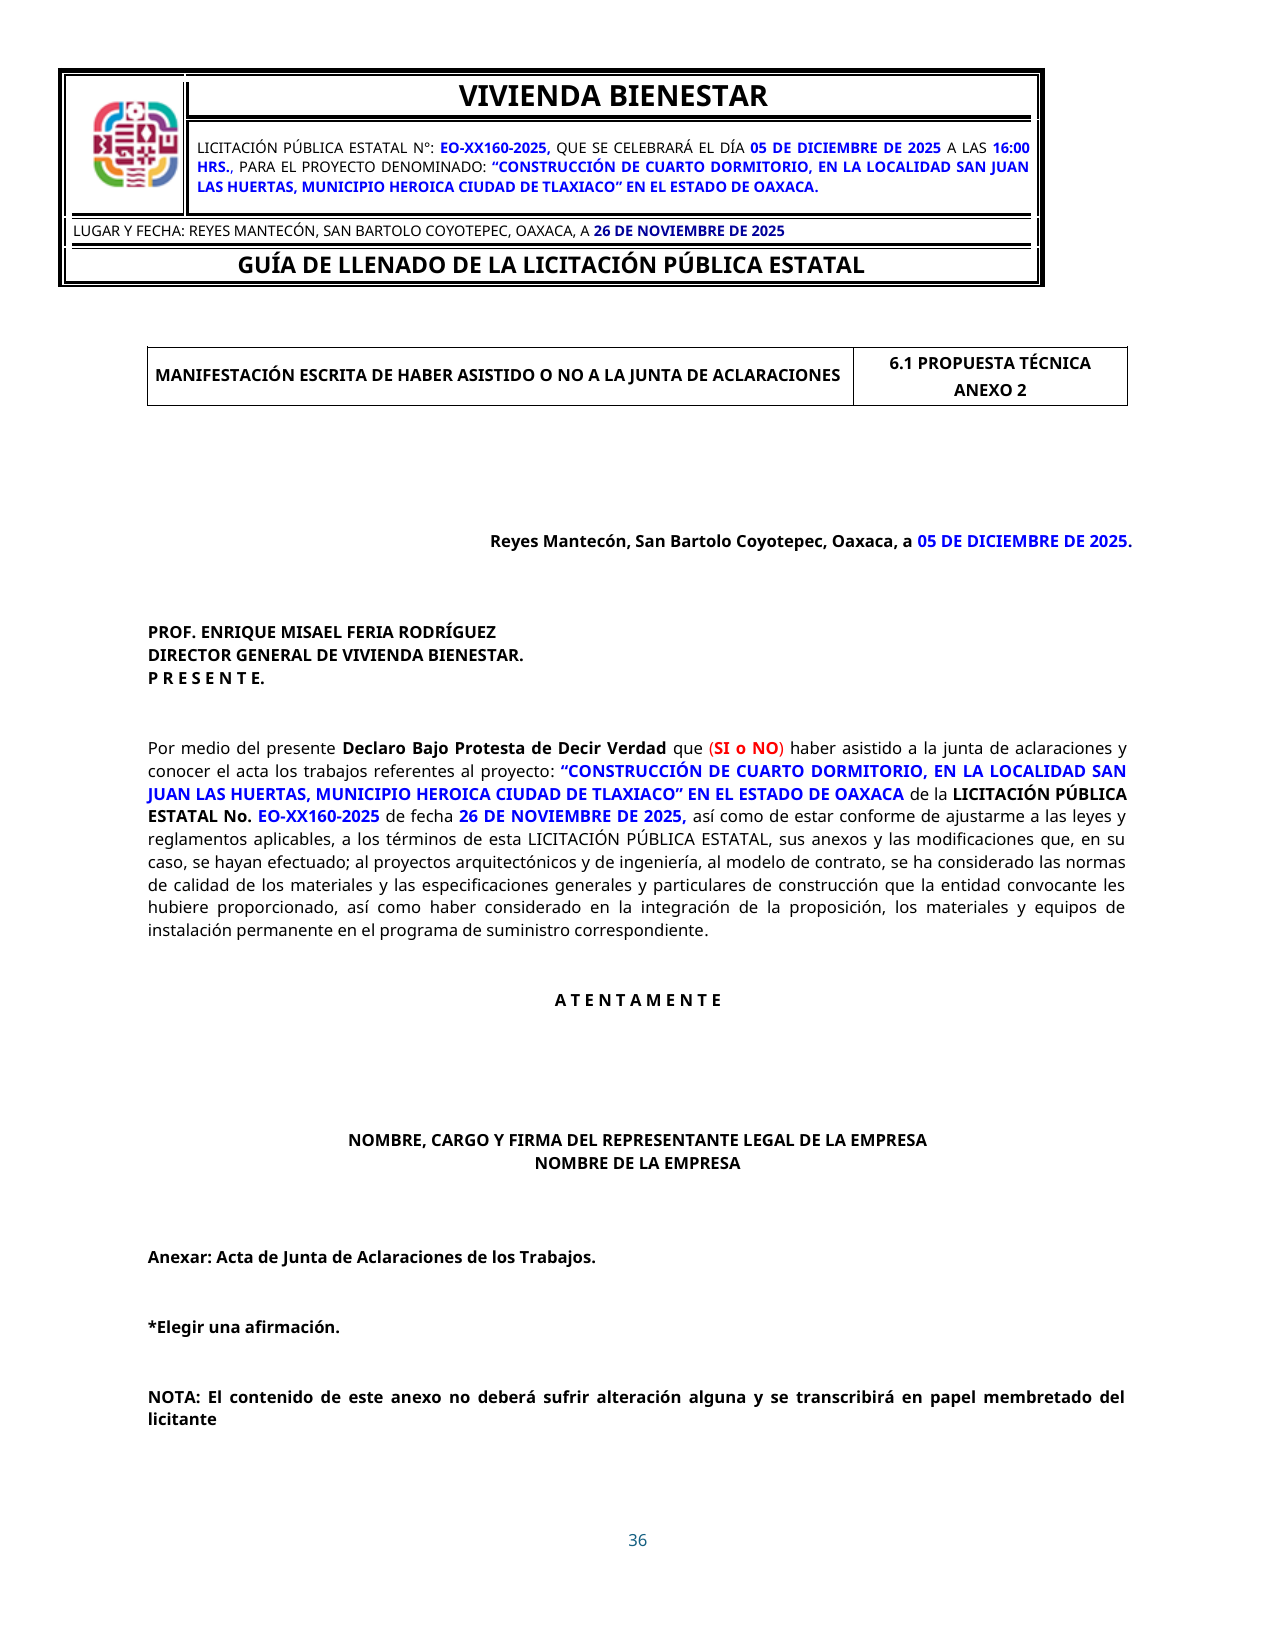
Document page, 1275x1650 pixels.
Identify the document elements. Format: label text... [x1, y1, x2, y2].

text PROF. ENRIQUE MISAEL FERIA RODRÍGUEZ [148, 620, 1127, 643]
text A T E N T A M E N T E [148, 988, 1127, 1011]
text Anexar: Acta de Junta de Aclaraciones de los Trabajos. [148, 1245, 1127, 1268]
text NOMBRE DE LA EMPRESA [148, 1152, 1127, 1174]
text *Elegir una afirmación. [148, 1315, 1127, 1338]
text Reyes Mantecón, San Bartolo Coyotepec, Oaxaca, a 05 DE DICIEMBRE DE 2025. [148, 529, 1132, 552]
table_header MANIFESTACIÓN ESCRITA DE HABER ASISTIDO O NO A LA JUNTA DE ACLARACIONES [148, 348, 853, 405]
picture [82, 93, 183, 193]
text Por medio del presente Declaro Bajo Protesta de Decir Verdad que (SI o NO) haber asistido a la junta de aclaraciones y conocer el acta los trabajos referentes al proyecto: “CONSTRUCCIÓN DE CUARTO DORMITORIO, EN LA LOCALIDAD SAN JUAN LAS HUERTAS, MUNICIPIO HEROICA CIUDAD DE TLAXIACO” EN EL ESTADO DE OAXACA de la LICITACIÓN PÚBLICA ESTATAL No. EO-XX160-2025 de fecha 26 DE NOVIEMBRE DE 2025, así como de estar conforme de ajustarme a las leyes y reglamentos aplicables, a los términos de esta LICITACIÓN PÚBLICA ESTATAL, sus anexos y las modificaciones que, en su caso, se hayan efectuado; al proyectos arquitectónicos y de ingeniería, al modelo de contrato, se ha considerado las normas de calidad de los materiales y las especificaciones generales y particulares de construcción que la entidad convocante les hubiere proporcionado, así como haber considerado en la integración de la proposición, los materiales y equipos de instalación permanente en el programa de suministro correspondiente. [148, 737, 1127, 941]
text P R E S E N T E. [148, 667, 1127, 689]
table_header 6.1 PROPUESTA TÉCNICA ANEXO 2 [854, 348, 1127, 405]
text NOTA: El contenido de este anexo no deberá sufrir alteración alguna y se transcribirá en papel membretado del licitante [148, 1385, 1127, 1431]
picture [184, 93, 189, 193]
text NOMBRE, CARGO Y FIRMA DEL REPRESENTANTE LEGAL DE LA EMPRESA [148, 1128, 1127, 1151]
text DIRECTOR GENERAL DE VIVIENDA BIENESTAR. [148, 643, 1127, 666]
